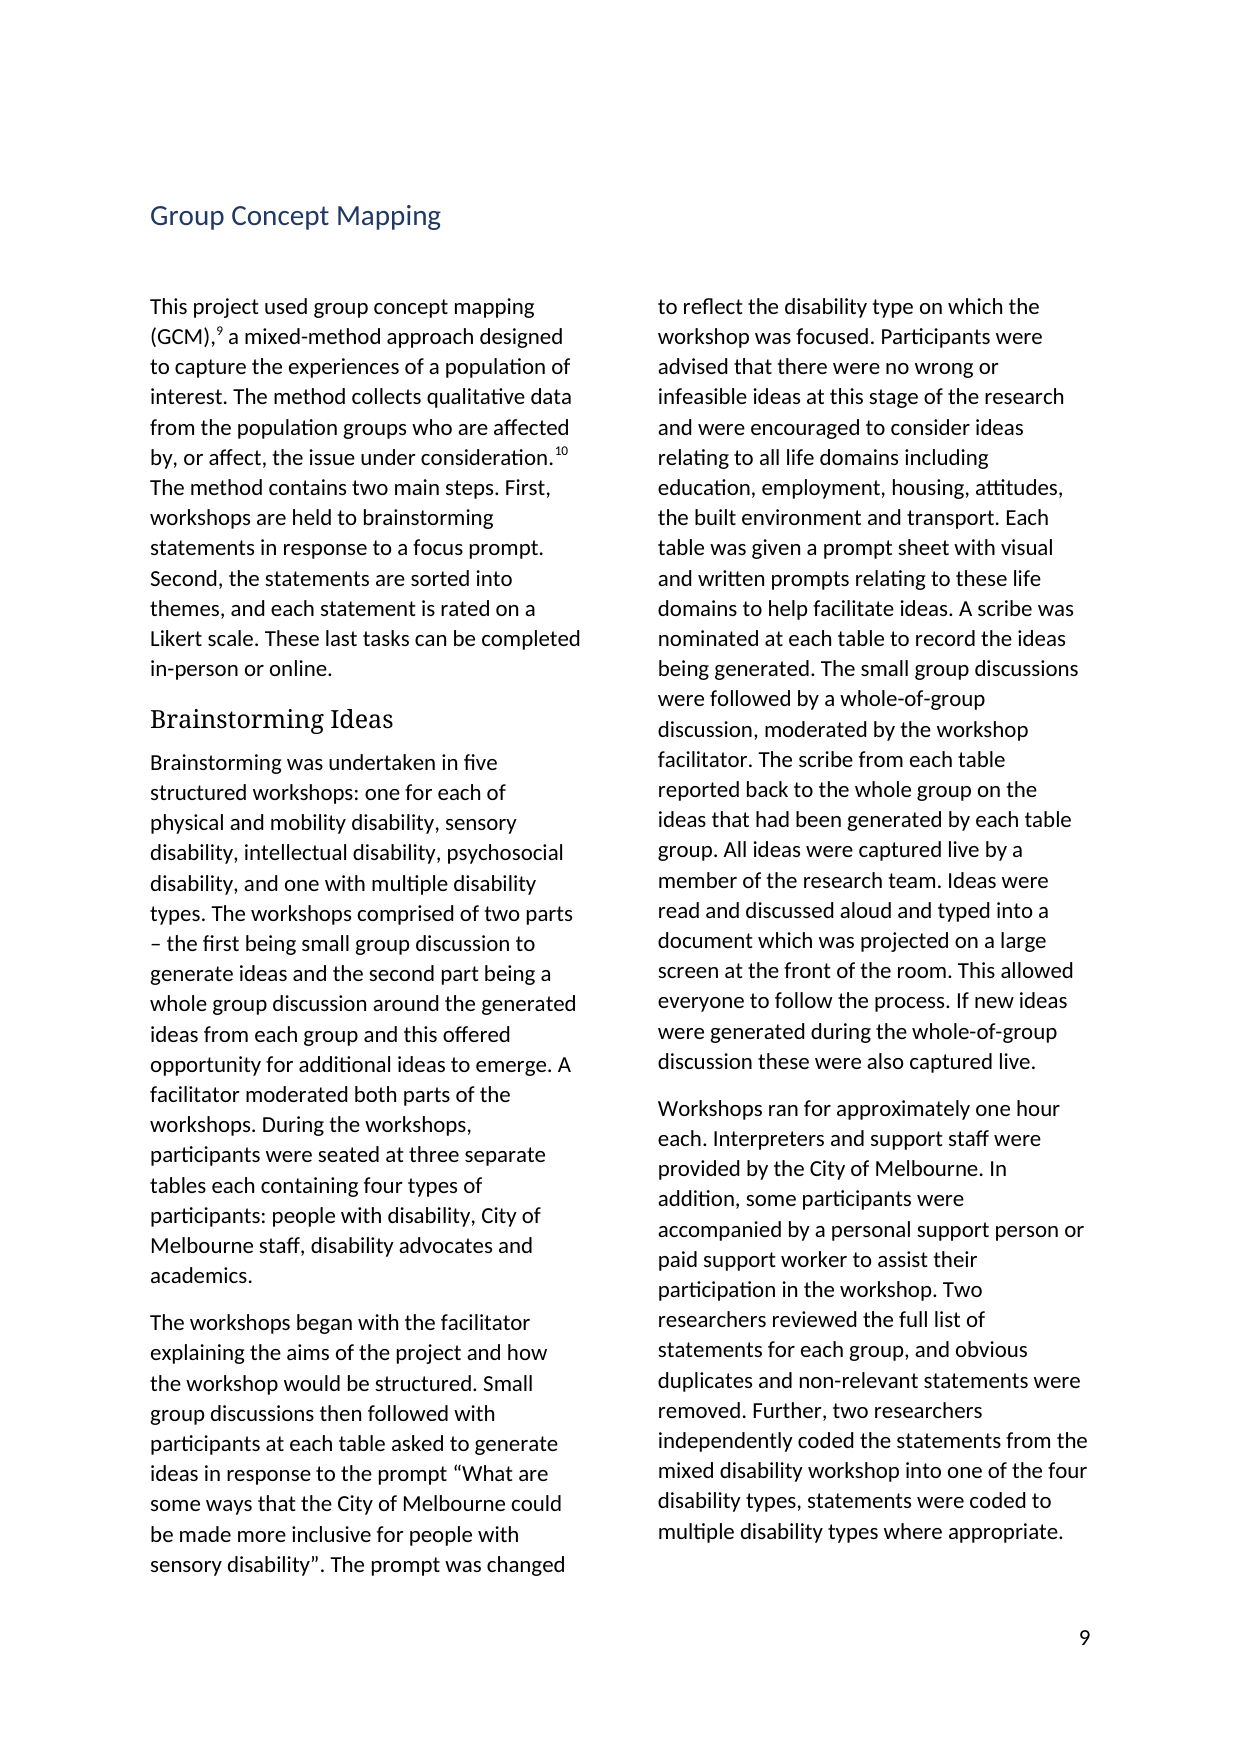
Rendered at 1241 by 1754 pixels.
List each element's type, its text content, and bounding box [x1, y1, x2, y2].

subtitle Group Concept Mapping [150, 197, 1090, 232]
text Brainstorming was undertaken in five structured workshops: one for each of physical and mobility disability, sensory disability, intellectual disability, psychosocial disability, and one with multiple disability types. The workshops comprised of two parts – the first being small group discussion to generate ideas and the second part being a whole group discussion around the generated ideas from each group and this offered opportunity for additional ideas to emerge. A facilitator moderated both parts of the workshops. During the workshops, participants were seated at three separate tables each containing four types of participants: people with disability, City of Melbourne staff, disability advocates and academics. [150, 748, 583, 1289]
text The workshops began with the facilitator explaining the aims of the project and how the workshop would be structured. Small group discussions then followed with participants at each table asked to generate ideas in response to the prompt “What are some ways that the City of Melbourne could be made more inclusive for people with sensory disability”. The prompt was changed to reflect the disability type on which the workshop was focused. Participants were advised that there were no wrong or infeasible ideas at this stage of the research and were encouraged to consider ideas relating to all life domains including education, employment, housing, attitudes, the built environment and transport. Each table was given a prompt sheet with visual and written prompts relating to these life domains to help facilitate ideas. A scribe was nominated at each table to record the ideas being generated. The small group discussions were followed by a whole-of-group discussion, moderated by the workshop facilitator. The scribe from each table reported back to the whole group on the ideas that had been generated by each table group. All ideas were captured live by a member of the research team. Ideas were read and discussed aloud and typed into a document which was projected on a large screen at the front of the room. This allowed everyone to follow the process. If new ideas were generated during the whole-of-group discussion these were also captured live. [658, 292, 1090, 1075]
text The workshops began with the facilitator explaining the aims of the project and how the workshop would be structured. Small group discussions then followed with participants at each table asked to generate ideas in response to the prompt “What are some ways that the City of Melbourne could be made more inclusive for people with sensory disability”. The prompt was changed to reflect the disability type on which the workshop was focused. Participants were advised that there were no wrong or infeasible ideas at this stage of the research and were encouraged to consider ideas relating to all life domains including education, employment, housing, attitudes, the built environment and transport. Each table was given a prompt sheet with visual and written prompts relating to these life domains to help facilitate ideas. A scribe was nominated at each table to record the ideas being generated. The small group discussions were followed by a whole-of-group discussion, moderated by the workshop facilitator. The scribe from each table reported back to the whole group on the ideas that had been generated by each table group. All ideas were captured live by a member of the research team. Ideas were read and discussed aloud and typed into a document which was projected on a large screen at the front of the room. This allowed everyone to follow the process. If new ideas were generated during the whole-of-group discussion these were also captured live. [150, 1308, 583, 1578]
text Brainstorming Ideas [150, 701, 583, 735]
text This project used group concept mapping (GCM),9 a mixed-method approach designed to capture the experiences of a population of interest. The method collects qualitative data from the population groups who are affected by, or affect, the issue under consideration.10 The method contains two main steps. First, workshops are held to brainstorming statements in response to a focus prompt. Second, the statements are sorted into themes, and each statement is rated on a Likert scale. These last tasks can be completed in-person or online. [150, 292, 583, 682]
